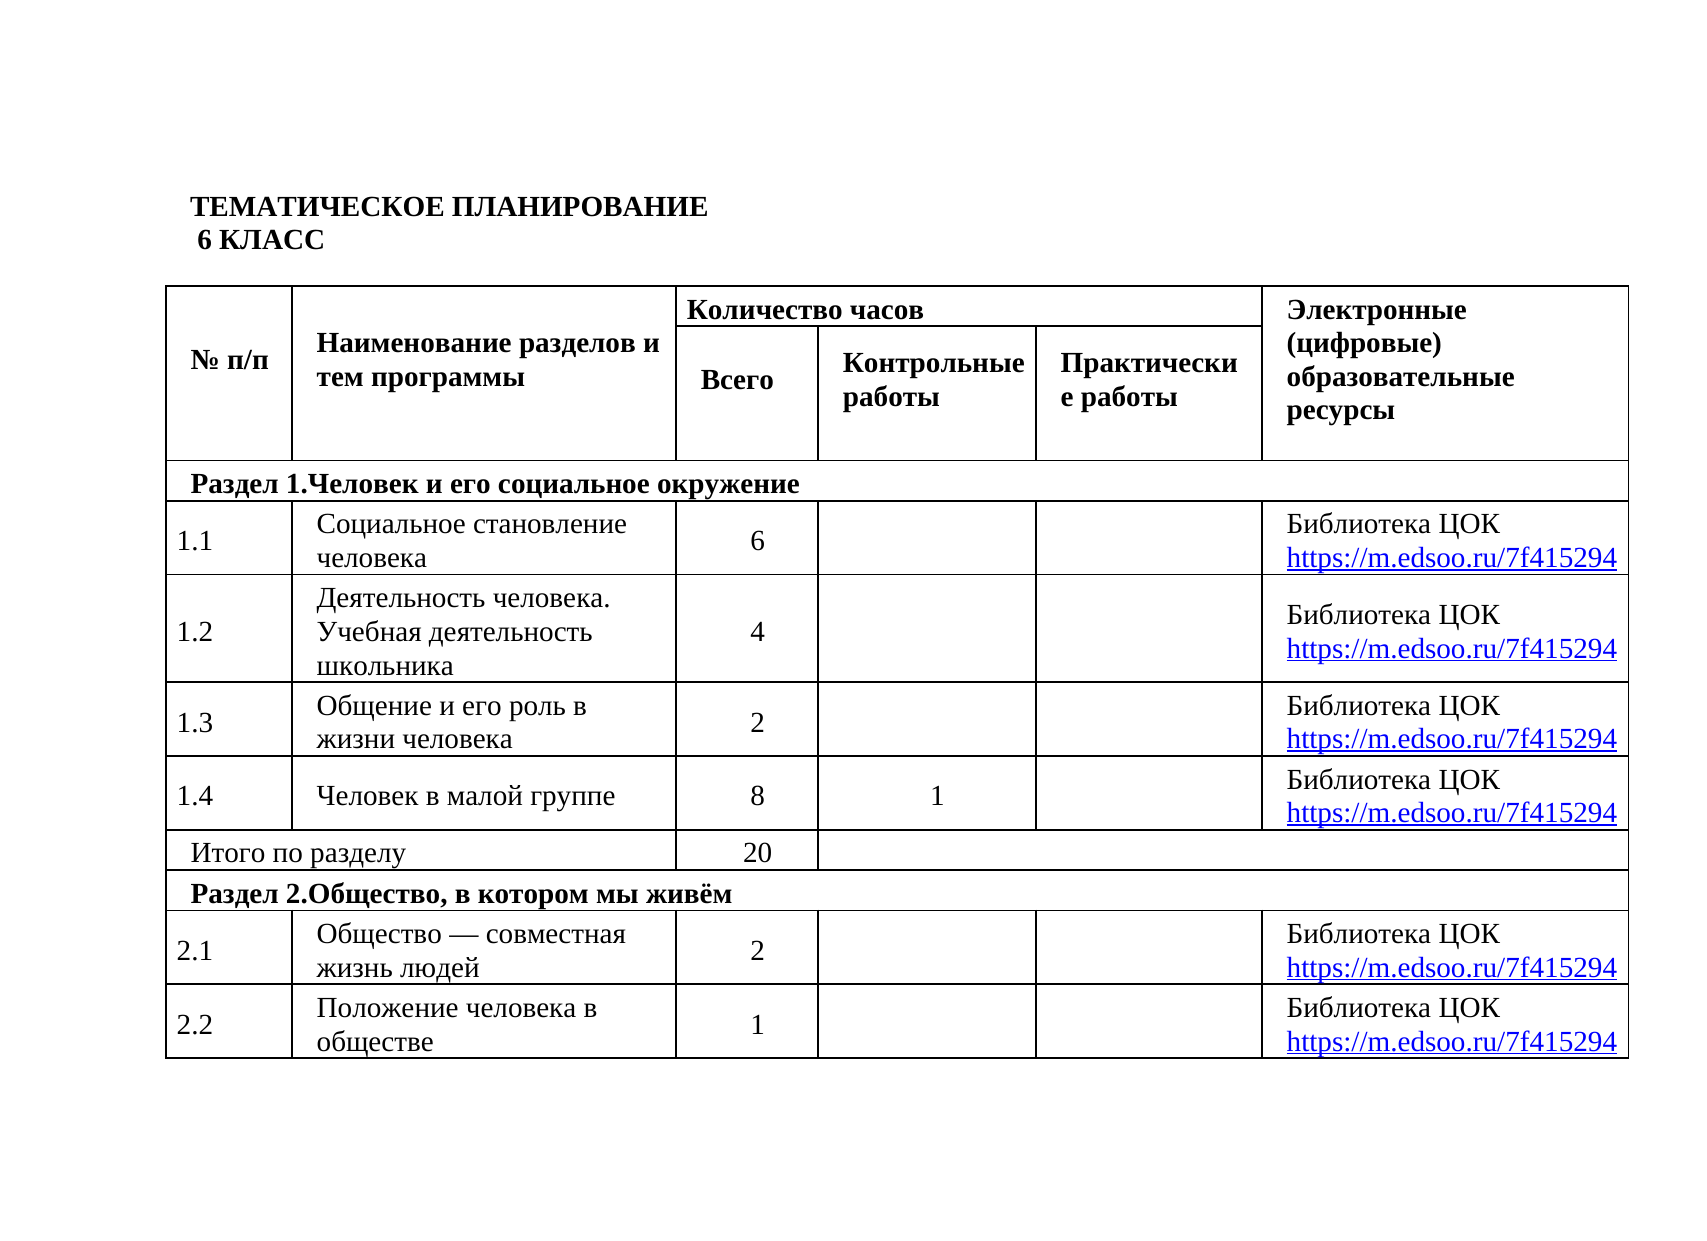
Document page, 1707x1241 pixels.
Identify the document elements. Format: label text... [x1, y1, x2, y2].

table_cell [1037, 575, 1261, 681]
table_cell Человек в малой группе [293, 757, 675, 829]
table_cell [819, 831, 1628, 869]
table_cell Итого по разделу [167, 831, 675, 869]
table_cell Практические работы [1037, 327, 1261, 459]
table_cell 1.3 [167, 683, 291, 755]
table_cell [819, 575, 1035, 681]
table_cell 6 [677, 502, 817, 574]
table_cell Раздел 2.Общество, в котором мы живём [167, 871, 1628, 909]
table_cell 1.2 [167, 575, 291, 681]
table_cell Библиотека ЦОК https://m.edsoo.ru/7f415294 [1263, 575, 1628, 681]
table_cell 2.1 [167, 911, 291, 983]
table_cell [819, 911, 1035, 983]
table_cell [819, 502, 1035, 574]
table_cell Библиотека ЦОК https://m.edsoo.ru/7f415294 [1263, 757, 1628, 829]
table_cell [819, 683, 1035, 755]
table_cell 1.4 [167, 757, 291, 829]
table_cell Всего [677, 327, 817, 459]
table_cell 2 [677, 683, 817, 755]
table_cell 4 [677, 575, 817, 681]
table_cell Социальное становление человека [293, 502, 675, 574]
text 6 КЛАСС [190, 222, 1618, 256]
table_cell [819, 985, 1035, 1057]
table_cell [1037, 757, 1261, 829]
table_cell Общество — совместная жизнь людей [293, 911, 675, 983]
table_cell Библиотека ЦОК https://m.edsoo.ru/7f415294 [1263, 683, 1628, 755]
table_cell Положение человека в обществе [293, 985, 675, 1057]
table_cell 8 [677, 757, 817, 829]
table_cell Библиотека ЦОК https://m.edsoo.ru/7f415294 [1263, 502, 1628, 574]
table_header Количество часов [677, 287, 1261, 325]
table_cell [1037, 502, 1261, 574]
table_cell Общение и его роль в жизни человека [293, 683, 675, 755]
table_cell 20 [677, 831, 817, 869]
table_cell 1 [819, 757, 1035, 829]
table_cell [1263, 985, 1628, 1057]
table_cell 1.1 [167, 502, 291, 574]
table_cell [1037, 683, 1261, 755]
table_cell Контрольные работы [819, 327, 1035, 459]
table_cell [1037, 911, 1261, 983]
table_cell 1 [677, 985, 817, 1057]
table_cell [1263, 911, 1628, 983]
table_header Электронные (цифровые) образовательные ресурсы [1263, 287, 1628, 459]
table_cell Раздел 1.Человек и его социальное окружение [167, 461, 1628, 500]
table_header Наименование разделов и тем программы [293, 287, 675, 459]
table_cell Деятельность человека. Учебная деятельность школьника [293, 575, 675, 681]
table_header № п/п [167, 287, 291, 459]
text ТЕМАТИЧЕСКОЕ ПЛАНИРОВАНИЕ [190, 189, 1618, 222]
table_cell 2 [677, 911, 817, 983]
table_cell [1037, 985, 1261, 1057]
table_cell 2.2 [167, 985, 291, 1057]
